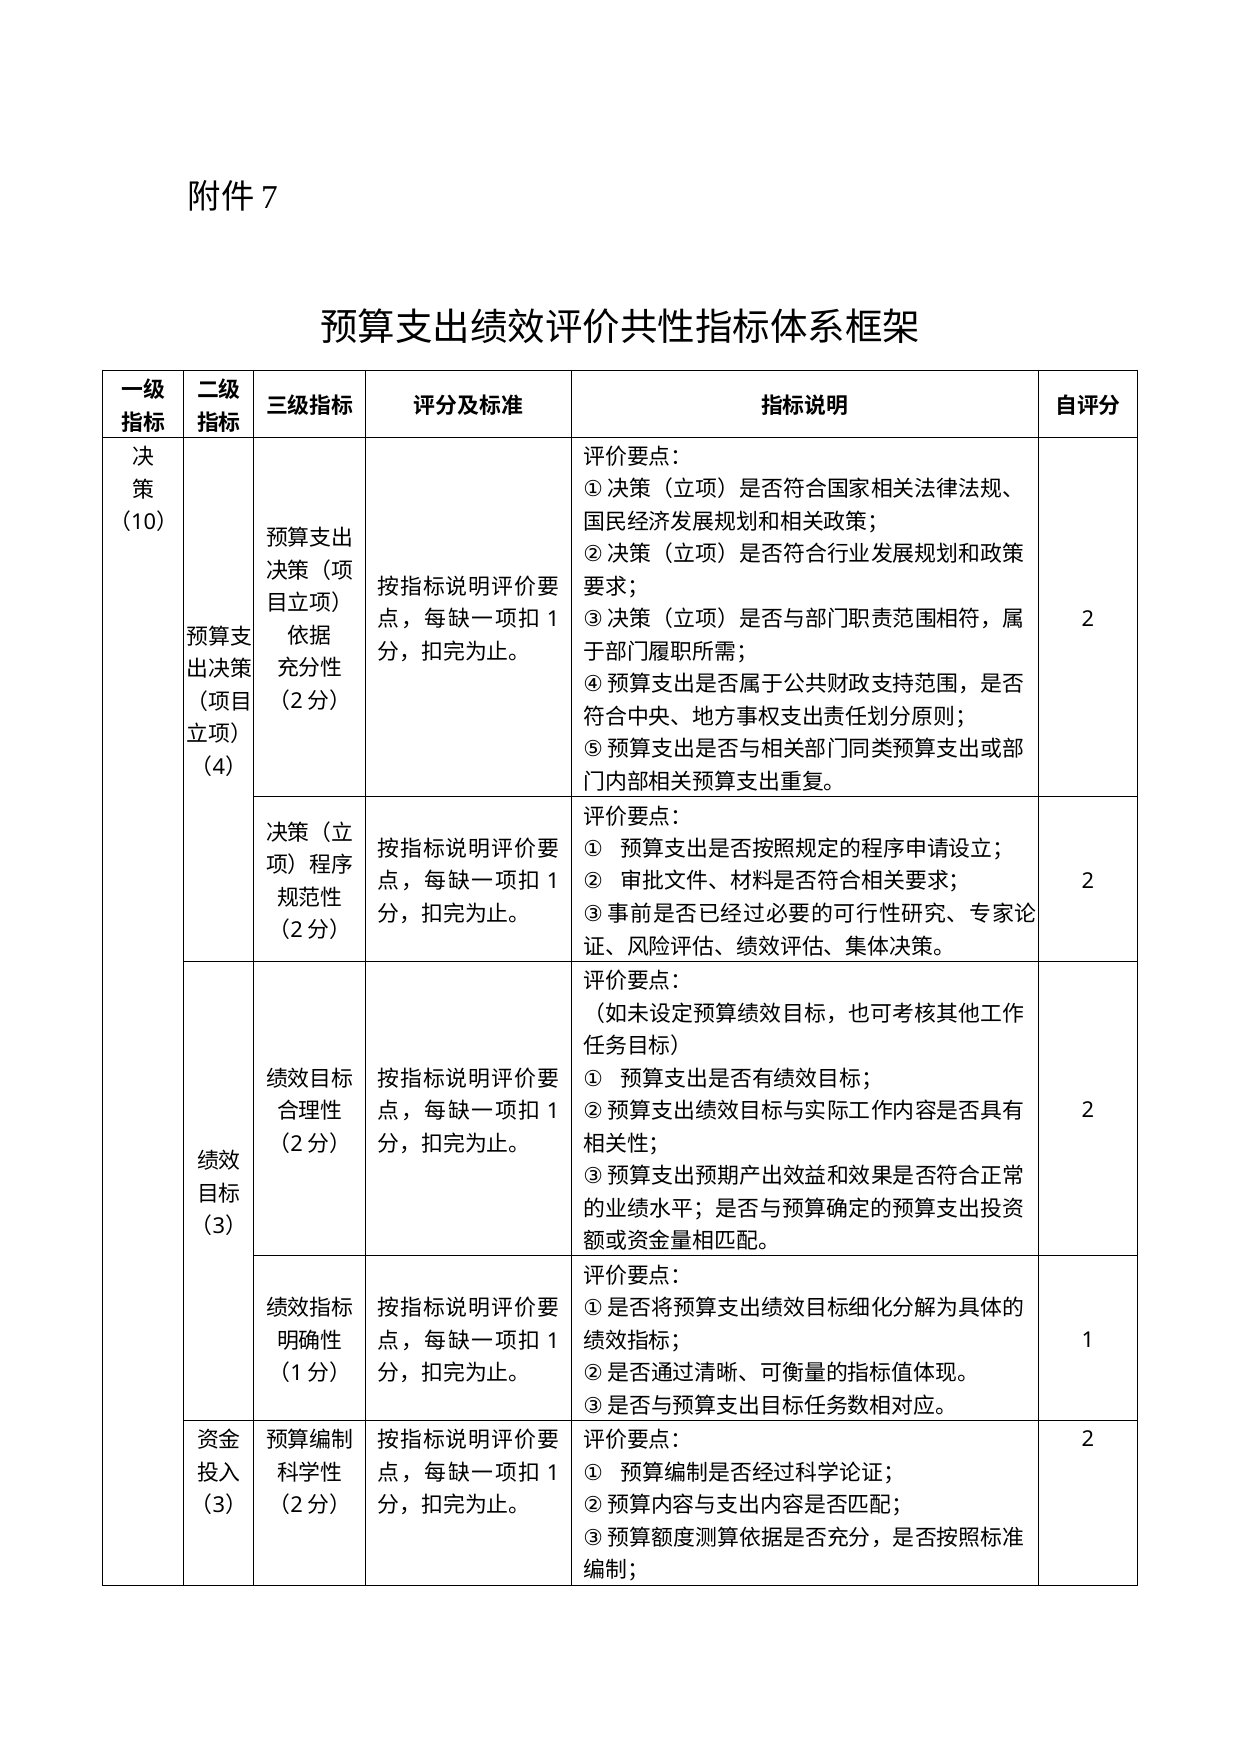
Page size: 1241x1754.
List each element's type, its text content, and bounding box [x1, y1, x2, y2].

table_cell 2 [1039, 962, 1137, 1255]
table_cell 预算编制 科学性 （2分） [254, 1421, 365, 1584]
table_header 二级 指标 [184, 371, 253, 437]
table_cell 绩效目标 合理性 （2分） [254, 962, 365, 1255]
table_cell 1 [1039, 1256, 1137, 1420]
table_cell 评价要点： ①决策（立项）是否符合国家相关法律法规、国民经济发展规划和相关政策； ②决策（立项）是否符合行业发展规划和政策要求； ③决策（立项）是否与部门职责范围相符，属于部门履职所需； ④预算支出是否属于公共财政支持范围，是否符合中央、地方事权支出责任划分原则； ⑤预算支出是否与相关部门同类预算支出或部门内部相关预算支出重复。 [572, 438, 1038, 796]
table_cell 按指标说明评价要点，每缺一项扣1分，扣完为止。 [366, 797, 571, 961]
table_cell 按指标说明评价要点，每缺一项扣1分，扣完为止。 [366, 962, 571, 1255]
table_cell 预算支出决策 （项目立项）（4） [184, 438, 253, 961]
table_header 三级指标 [254, 371, 365, 437]
table_cell 资金 投入（3） [184, 1421, 253, 1584]
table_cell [572, 1421, 1038, 1584]
table_cell 2 [1039, 1421, 1137, 1584]
table_cell 评价要点： ①是否将预算支出绩效目标细化分解为具体的绩效指标； ②是否通过清晰、可衡量的指标值体现。 ③是否与预算支出目标任务数相对应。 [572, 1256, 1038, 1420]
table_header 一级 指标 [103, 371, 183, 437]
table_cell 绩效 目标（3） [184, 962, 253, 1420]
table_header 评分及标准 [366, 371, 571, 437]
table_cell 绩效指标 明确性 （1分） [254, 1256, 365, 1420]
table_cell 2 [1039, 797, 1137, 961]
table_cell 按指标说明评价要点，每缺一项扣1分，扣完为止。 [366, 438, 571, 796]
table_cell 预算支出决策（项目立项）依据 充分性 （2分） [254, 438, 365, 796]
table_cell 按指标说明评价要点，每缺一项扣1分，扣完为止。 [366, 1421, 571, 1584]
table_cell 评价要点： 预算支出是否按照规定的程序申请设立； 审批文件、材料是否符合相关要求； ③事前是否已经过必要的可行性研究、专家论证、风险评估、绩效评估、集体决策。 [572, 797, 1038, 961]
table_header 自评分 [1039, 371, 1137, 437]
table_cell 2 [1039, 438, 1137, 796]
table_cell 评价要点： （如未设定预算绩效目标，也可考核其他工作任务目标） 预算支出是否有绩效目标； ②预算支出绩效目标与实际工作内容是否具有相关性； ③预算支出预期产出效益和效果是否符合正常的业绩水平；是否与预算确定的预算支出投资额或资金量相匹配。 [572, 962, 1038, 1255]
text 附件7 [187, 162, 1053, 227]
table_cell 决 策 （10） [103, 438, 183, 1584]
text 预算支出绩效评价共性指标体系框架 [187, 292, 1053, 357]
table_cell 按指标说明评价要点，每缺一项扣1分，扣完为止。 [366, 1256, 571, 1420]
table_cell 决策（立项）程序规范性 （2分） [254, 797, 365, 961]
table_header 指标说明 [572, 371, 1038, 437]
